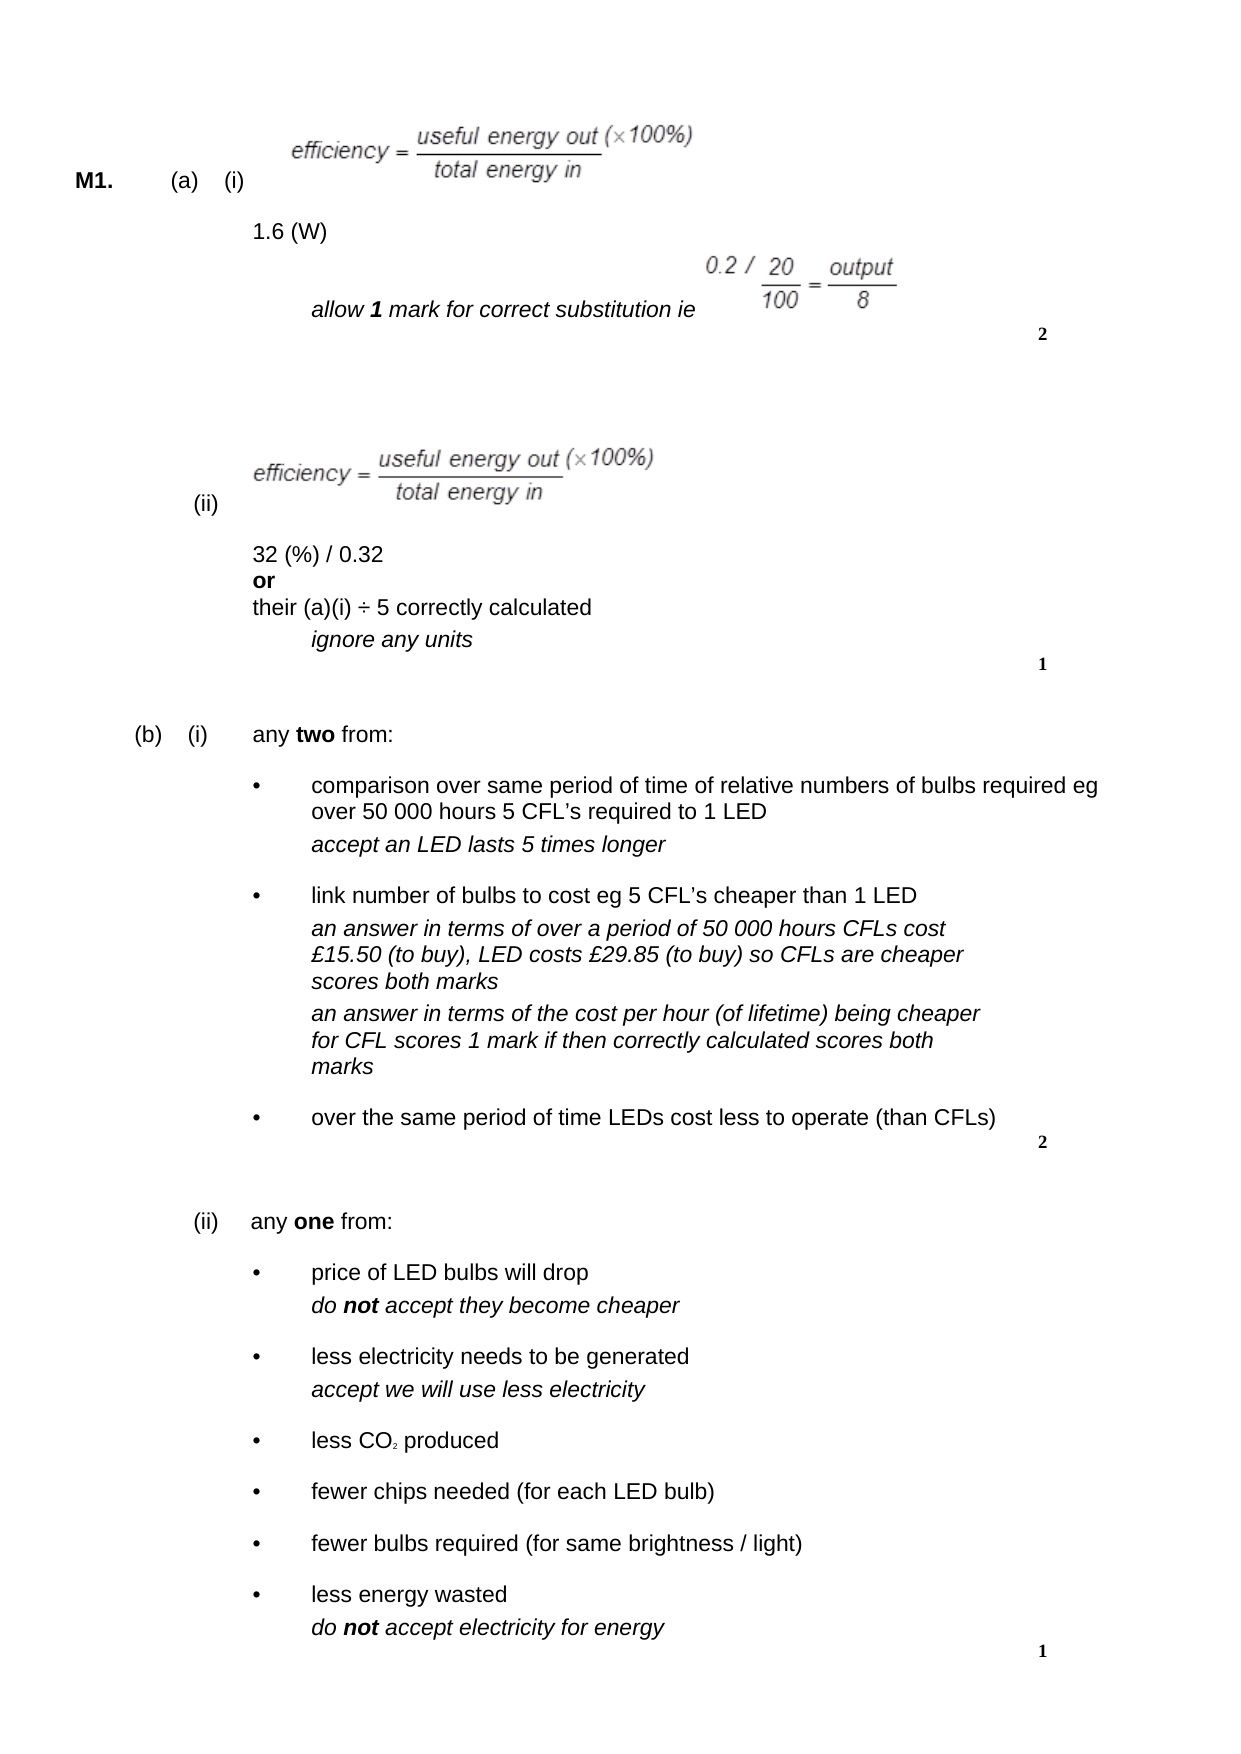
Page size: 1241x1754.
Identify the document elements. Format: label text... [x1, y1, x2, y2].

text • less electricity needs to be generated [252, 1343, 1106, 1369]
text • comparison over same period of time of relative numbers of bulbs required eg over 50 000 hours 5 CFL’s required to 1 LED [252, 772, 1106, 825]
text • less energy wasted [252, 1581, 1106, 1607]
text (b) (i) any two from: [134, 721, 1106, 747]
text 2 [75, 322, 1047, 344]
picture [288, 119, 698, 189]
picture [702, 250, 902, 318]
text • less CO2 produced [252, 1427, 1106, 1453]
text an answer in terms of the cost per hour (of lifetime) being cheaper for CFL scores 1 mark if then correctly calculated scores both marks [311, 1000, 988, 1079]
text • link number of bulbs to cost eg 5 CFL’s cheaper than 1 LED [252, 882, 1106, 909]
text • fewer chips needed (for each LED bulb) [252, 1478, 1106, 1505]
text 32 (%) / 0.32 or their (a)(i) ÷ 5 correctly calculated [252, 541, 1106, 620]
text accept an LED lasts 5 times longer [311, 831, 988, 857]
text (ii) any one from: [193, 1208, 1106, 1234]
text 1 [75, 1640, 1047, 1662]
text • price of LED bulbs will drop [252, 1259, 1106, 1285]
text an answer in terms of over a period of 50 000 hours CFLs cost £15.50 (to buy), LED costs £29.85 (to buy) so CFLs are cheaper scores both marks [311, 915, 988, 994]
text 2 [75, 1131, 1047, 1183]
text • fewer bulbs required (for same brightness / light) [252, 1530, 1106, 1556]
text do not accept electricity for energy [311, 1614, 988, 1640]
text 1 [75, 652, 1047, 674]
text ignore any units [311, 626, 988, 652]
text 1.6 (W) [252, 218, 1106, 244]
text accept we will use less electricity [311, 1376, 988, 1402]
text do not accept they become cheaper [311, 1292, 988, 1318]
picture [250, 442, 659, 511]
text • over the same period of time LEDs cost less to operate (than CFLs) [252, 1104, 1106, 1131]
